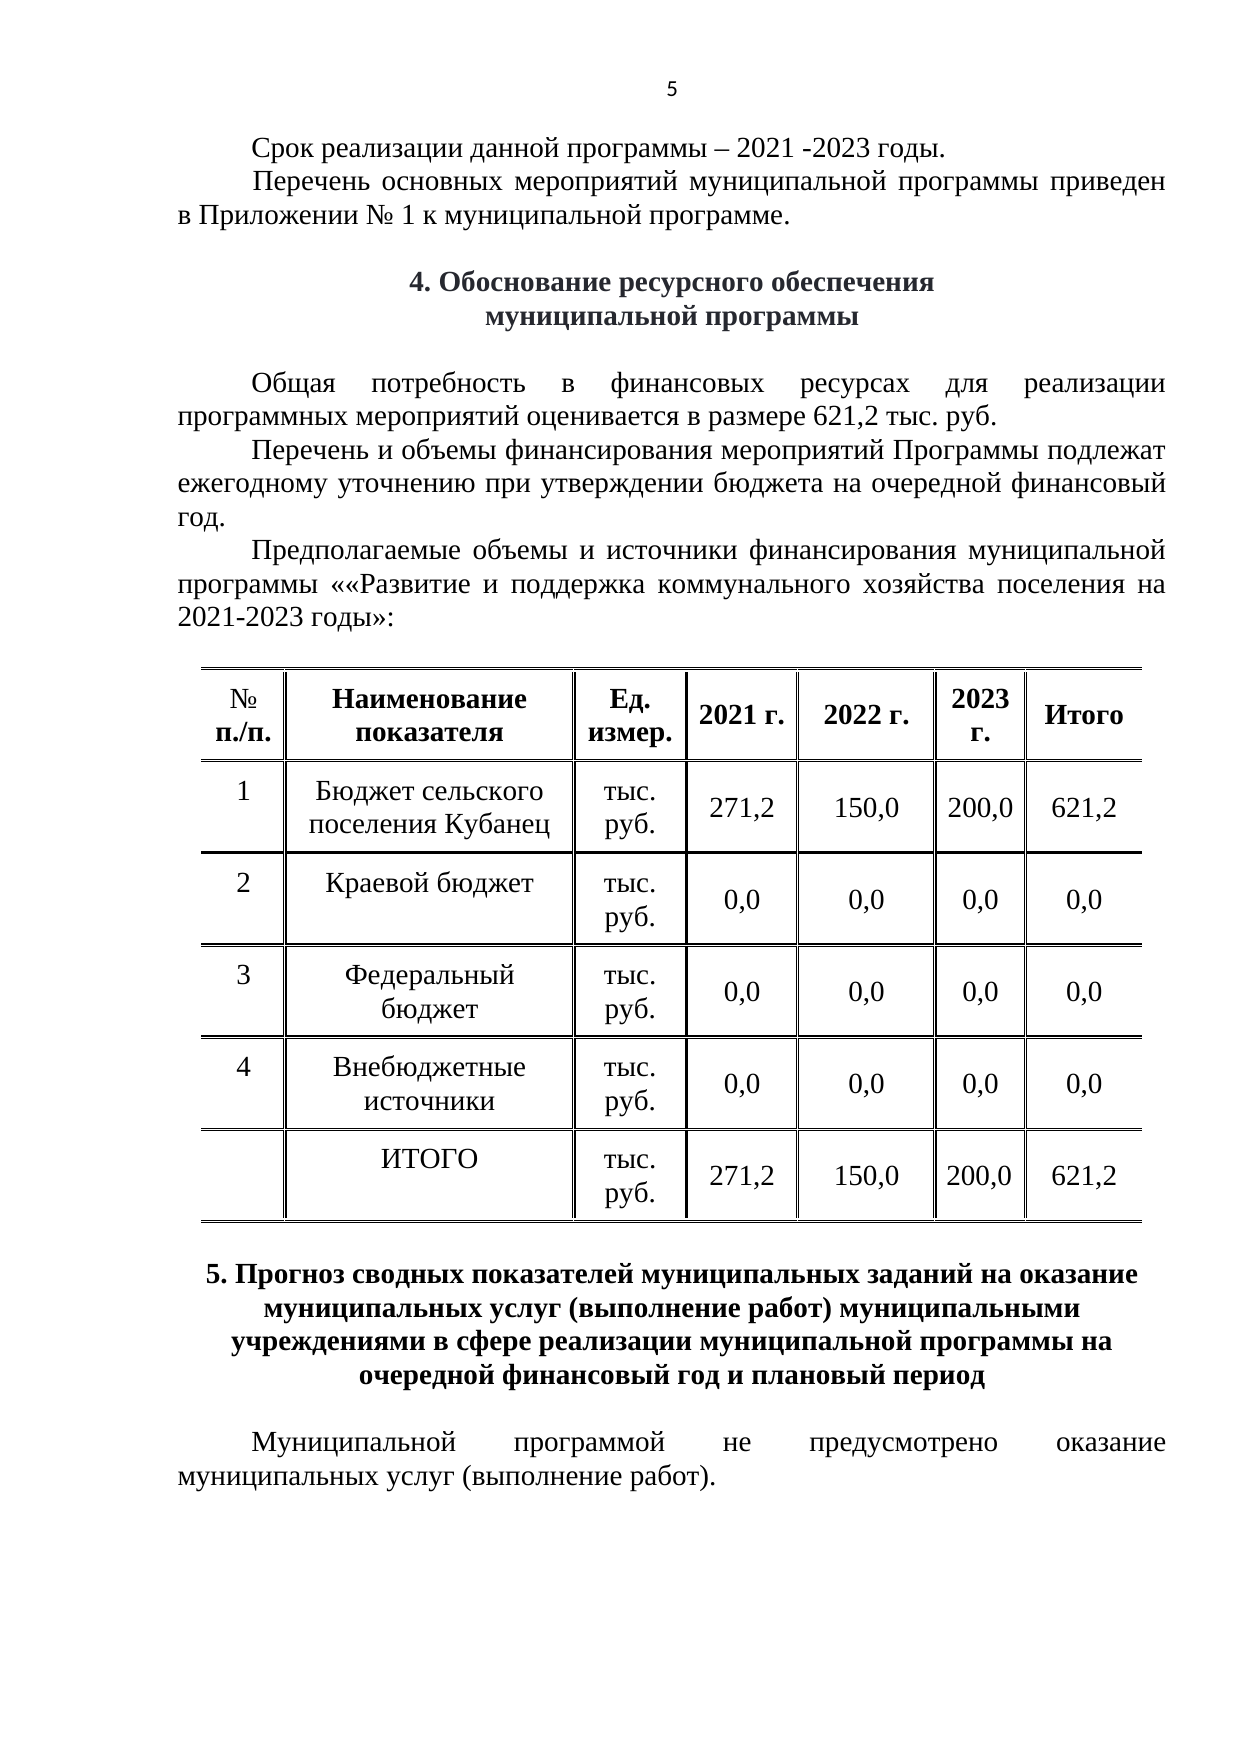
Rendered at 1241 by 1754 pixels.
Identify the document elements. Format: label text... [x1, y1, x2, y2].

text Предполагаемые объемы и источники финансирования муниципальной программы ««Развитие и поддержка коммунального хозяйства поселения на 2021-2023 годы»: [177, 532, 1167, 633]
table_cell 200,0 [937, 762, 1024, 851]
table_cell 0,0 [799, 947, 933, 1035]
table_header Ед. измер. [574, 670, 686, 759]
table_cell 271,2 [686, 1131, 797, 1220]
table_cell Краевой бюджет [287, 854, 572, 943]
table_cell 2 [201, 854, 283, 943]
table_cell тыс. руб. [576, 1039, 685, 1127]
table_cell 0,0 [937, 1039, 1024, 1127]
table_header 2022 г. [798, 668, 935, 759]
table_cell 1 [201, 762, 283, 851]
table_cell 0,0 [1027, 854, 1142, 943]
table_header Наименование показателя [285, 668, 574, 759]
table_cell [201, 1128, 285, 1220]
table_cell 150,0 [799, 762, 933, 851]
table_cell тыс. руб. [576, 947, 685, 1035]
table_cell 621,2 [1027, 762, 1142, 851]
table_cell 0,0 [799, 854, 933, 943]
table_cell 150,0 [798, 1128, 935, 1220]
table_cell 0,0 [688, 854, 796, 943]
table_header Итого [1026, 670, 1142, 759]
table_cell 3 [201, 947, 283, 1035]
table_cell 200,0 [935, 1131, 1026, 1220]
text Перечень и объемы финансирования мероприятий Программы подлежат ежегодному уточнению при утверждении бюджета на очередной финансовый год. [177, 432, 1167, 532]
table_cell Бюджет сельского поселения Кубанец [287, 762, 572, 851]
table_cell тыс. руб. [576, 762, 685, 851]
table_cell 0,0 [1027, 1039, 1142, 1127]
table_cell Внебюджетные источники [287, 1039, 572, 1127]
text Перечень основных мероприятий муниципальной программы приведен в Приложении № 1 к муниципальной программе. [177, 163, 1167, 231]
table_cell 0,0 [937, 854, 1024, 943]
table_cell 0,0 [937, 947, 1024, 1035]
text Срок реализации данной программы – 2021 -2023 годы. [177, 130, 1167, 163]
table_cell Федеральный бюджет [287, 947, 572, 1035]
text Муниципальной программой не предусмотрено оказание муниципальных услуг (выполнение работ). [177, 1424, 1167, 1491]
table_cell 0,0 [688, 1039, 796, 1127]
table_cell 0,0 [688, 947, 796, 1035]
table_cell 271,2 [688, 762, 796, 851]
table_header 2021 г. [686, 670, 797, 759]
table_cell ИТОГО [285, 1128, 574, 1220]
text Общая потребность в финансовых ресурсах для реализации программных мероприятий оценивается в размере 621,2 тыс. руб. [177, 365, 1167, 432]
text 4. Обоснование ресурсного обеспечения [177, 264, 1167, 298]
table_cell 4 [201, 1039, 283, 1127]
text муниципальной программы [177, 298, 1167, 331]
table_header № п./п. [201, 668, 285, 759]
table_cell 621,2 [1026, 1131, 1142, 1220]
table_cell 0,0 [1027, 947, 1142, 1035]
text 5. Прогноз сводных показателей муниципальных заданий на оказание муниципальных услуг (выполнение работ) муниципальными учреждениями в сфере реализации муниципальной программы на очередной финансовый год и плановый период [177, 1256, 1167, 1391]
table_cell тыс. руб. [576, 854, 685, 943]
table_header 2023 г. [935, 670, 1026, 759]
table_cell 0,0 [799, 1039, 933, 1127]
table_cell тыс. руб. [574, 1131, 686, 1220]
